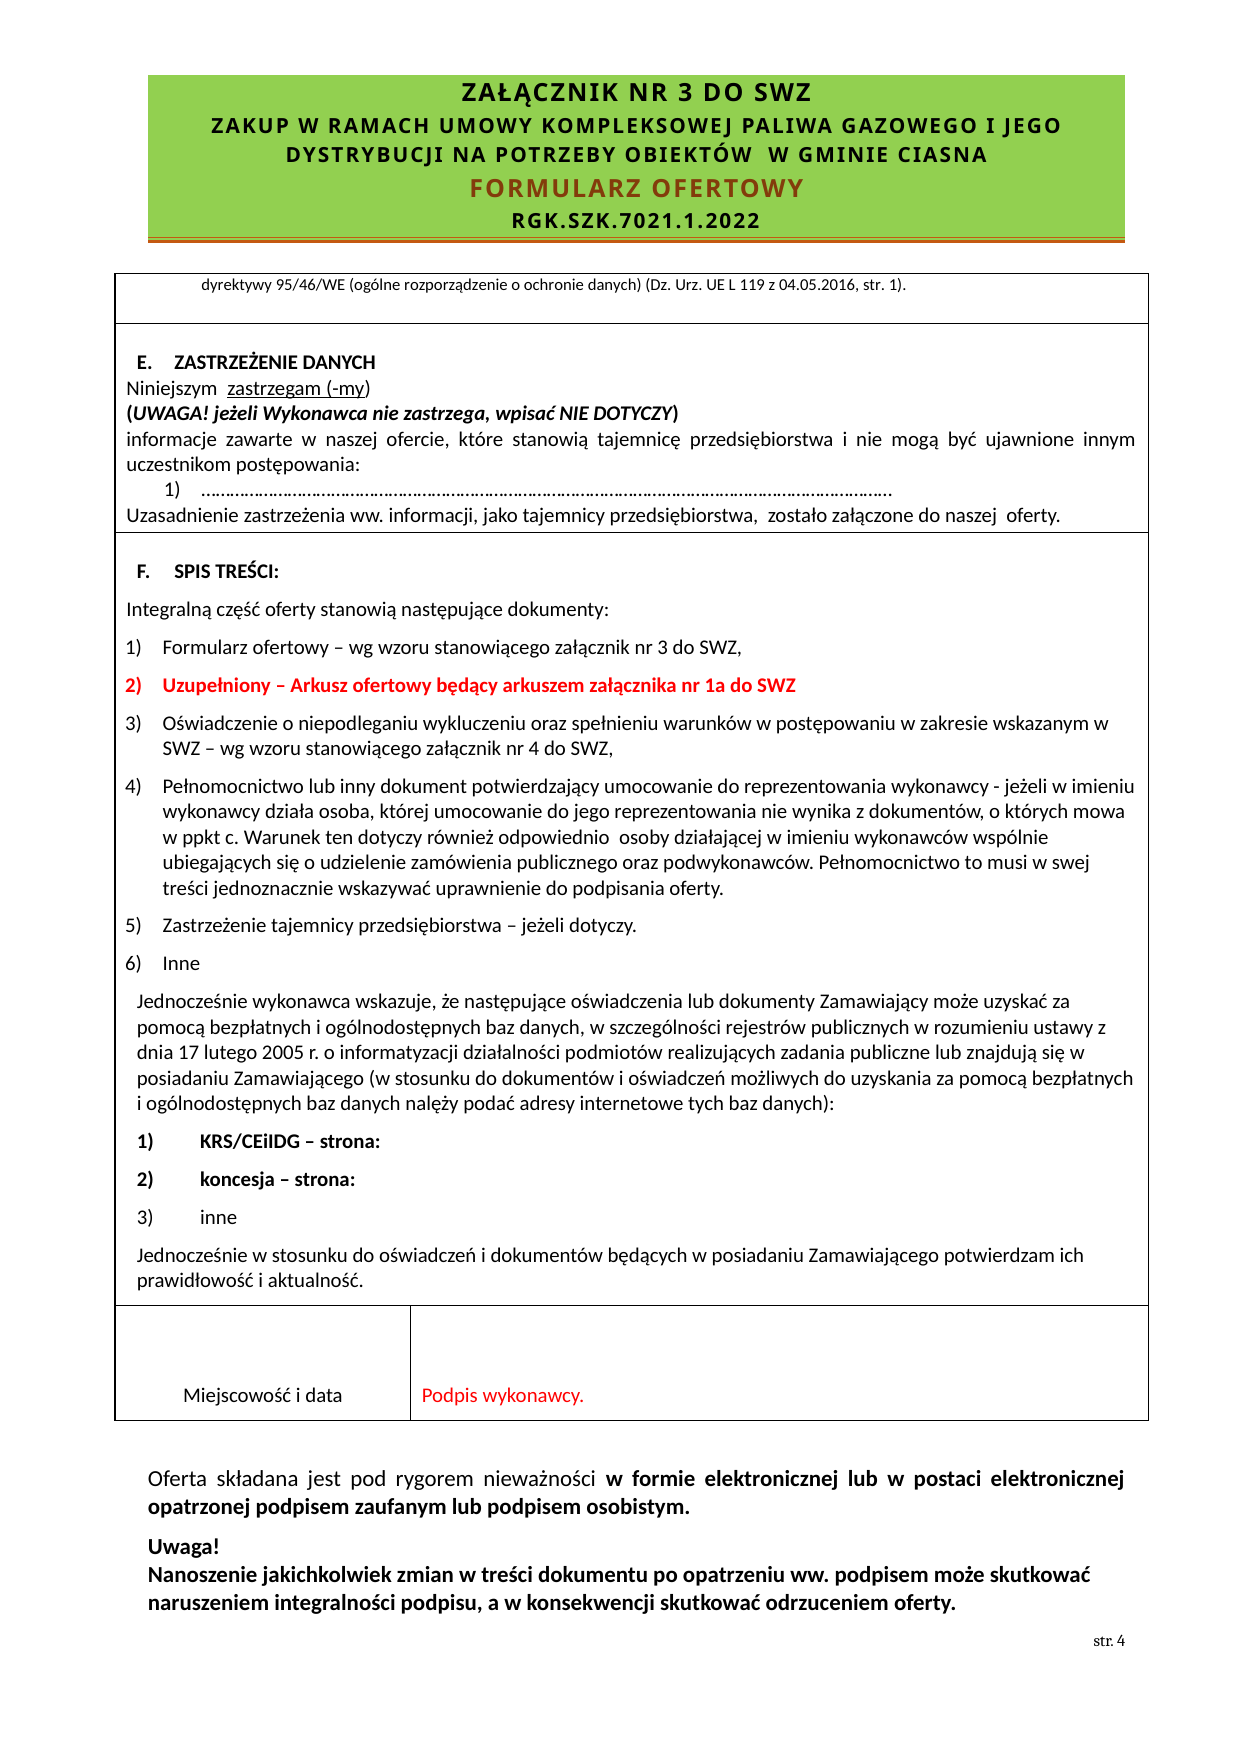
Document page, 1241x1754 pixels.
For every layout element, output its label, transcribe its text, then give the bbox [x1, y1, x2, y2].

text Oferta składana jest pod rygorem nieważności w formie elektronicznej lub w postaci elektronicznej opatrzonej podpisem zaufanym lub podpisem osobistym. [148, 1464, 1125, 1520]
table_cell Podpis wykonawcy. [411, 1306, 1148, 1420]
text Uwaga! [148, 1532, 1125, 1561]
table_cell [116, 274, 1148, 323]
text Nanoszenie jakichkolwiek zmian w treści dokumentu po opatrzeniu ww. podpisem może skutkować naruszeniem integralności podpisu, a w konsekwencji skutkować odrzuceniem oferty. [148, 1561, 1125, 1617]
table_cell Miejscowość i data [116, 1306, 410, 1420]
table_cell ZASTRZEŻENIE DANYCH Niniejszym zastrzegam (-my) (UWAGA! jeżeli Wykonawca nie zastrzega, wpisać NIE DOTYCZY) informacje zawarte w naszej ofercie, które stanowią tajemnicę przedsiębiorstwa i nie mogą być ujawnione innym uczestnikom postępowania: ……………………………………………………………………………………………………………………………… Uzasadnienie zastrzeżenia ww. informacji, jako tajemnicy przedsiębiorstwa, zostało załączone do naszej oferty. [116, 324, 1148, 532]
table_cell SPIS TREŚCI: Integralną część oferty stanowią następujące dokumenty: Formularz ofertowy – wg wzoru stanowiącego załącznik nr 3 do SWZ, Uzupełniony – Arkusz ofertowy będący arkuszem załącznika nr 1a do SWZ Oświadczenie o niepodleganiu wykluczeniu oraz spełnieniu warunków w postępowaniu w zakresie wskazanym w SWZ – wg wzoru stanowiącego załącznik nr 4 do SWZ, Pełnomocnictwo lub inny dokument potwierdzający umocowanie do reprezentowania wykonawcy - jeżeli w imieniu wykonawcy działa osoba, której umocowanie do jego reprezentowania nie wynika z dokumentów, o których mowa w ppkt c. Warunek ten dotyczy również odpowiednio osoby działającej w imieniu wykonawców wspólnie ubiegających się o udzielenie zamówienia publicznego oraz podwykonawców. Pełnomocnictwo to musi w swej treści jednoznacznie wskazywać uprawnienie do podpisania oferty. Zastrzeżenie tajemnicy przedsiębiorstwa – jeżeli dotyczy. Inne Jednocześnie wykonawca wskazuje, że następujące oświadczenia lub dokumenty Zamawiający może uzyskać za pomocą bezpłatnych i ogólnodostępnych baz danych, w szczególności rejestrów publicznych w rozumieniu ustawy z dnia 17 lutego 2005 r. o informatyzacji działalności podmiotów realizujących zadania publiczne lub znajdują się w posiadaniu Zamawiającego (w stosunku do dokumentów i oświadczeń możliwych do uzyskania za pomocą bezpłatnych i ogólnodostępnych baz danych nalęży podać adresy internetowe tych baz danych): 1) KRS/CEiIDG – strona: 2) koncesja – strona: 3) inne Jednocześnie w stosunku do oświadczeń i dokumentów będących w posiadaniu Zamawiającego potwierdzam ich prawidłowość i aktualność. [116, 533, 1148, 1305]
